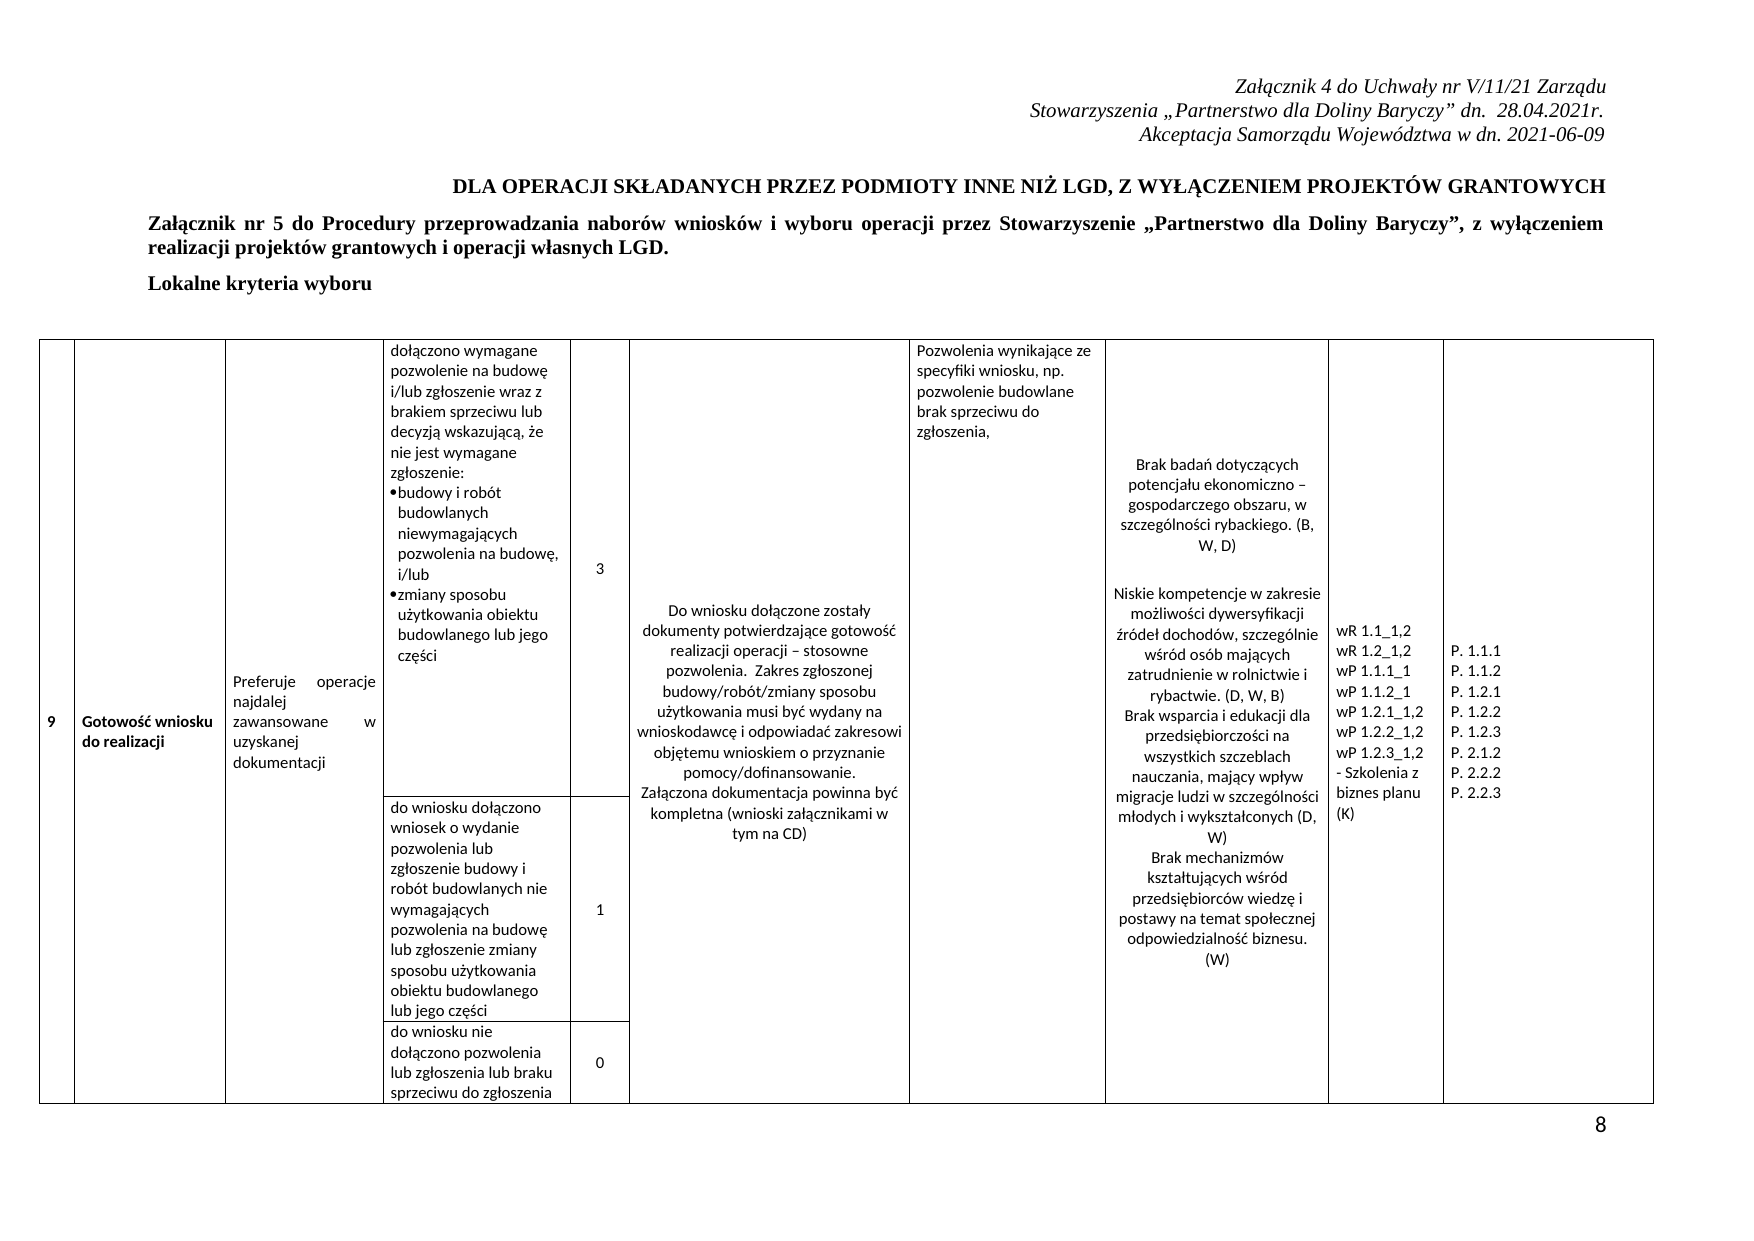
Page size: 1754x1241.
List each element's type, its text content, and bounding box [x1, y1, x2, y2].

table_cell Pozwolenia wynikające ze specyfiki wniosku, np. pozwolenie budowlane brak sprzeciwu do zgłoszenia, [910, 340, 1105, 1103]
table_cell 1 [571, 797, 629, 1021]
table_cell 9 [40, 340, 74, 1103]
table_cell Gotowość wniosku do realizacji [75, 340, 225, 1103]
table_cell Preferuje operacje najdalej zawansowane w uzyskanej dokumentacji [226, 340, 383, 1103]
table_cell dołączono wymagane pozwolenie na budowę i/lub zgłoszenie wraz z brakiem sprzeciwu lub decyzją wskazującą, że nie jest wymagane zgłoszenie: budowy i robót budowlanych niewymagających pozwolenia na budowę, i/lub zmiany sposobu użytkowania obiektu budowlanego lub jego części [384, 340, 570, 796]
table_cell wR 1.1_1,2 wR 1.2_1,2 wP 1.1.1_1 wP 1.1.2_1 wP 1.2.1_1,2 wP 1.2.2_1,2 wP 1.2.3_1,2 - Szkolenia z biznes planu (K) [1329, 340, 1443, 1103]
table_cell Do wniosku dołączone zostały dokumenty potwierdzające gotowość realizacji operacji – stosowne pozwolenia. Zakres zgłoszonej budowy/robót/zmiany sposobu użytkowania musi być wydany na wnioskodawcę i odpowiadać zakresowi objętemu wnioskiem o przyznanie pomocy/dofinansowanie. Załączona dokumentacja powinna być kompletna (wnioski załącznikami w tym na CD) [630, 340, 909, 1103]
table_cell P. 1.1.1 P. 1.1.2 P. 1.2.1 P. 1.2.2 P. 1.2.3 P. 2.1.2 P. 2.2.2 P. 2.2.3 [1444, 340, 1653, 1103]
table_cell 3 [571, 340, 629, 796]
table_cell do wniosku nie dołączono pozwolenia lub zgłoszenia lub braku sprzeciwu do zgłoszenia [384, 1022, 570, 1103]
table_cell 0 [571, 1022, 629, 1103]
table_cell do wniosku dołączono wniosek o wydanie pozwolenia lub zgłoszenie budowy i robót budowlanych nie wymagających pozwolenia na budowę lub zgłoszenie zmiany sposobu użytkowania obiektu budowlanego lub jego części [384, 797, 570, 1021]
table_cell Brak badań dotyczących potencjału ekonomiczno – gospodarczego obszaru, w szczególności rybackiego. (B, W, D) Niskie kompetencje w zakresie możliwości dywersyfikacji źródeł dochodów, szczególnie wśród osób mających zatrudnienie w rolnictwie i rybactwie. (D, W, B) Brak wsparcia i edukacji dla przedsiębiorczości na wszystkich szczeblach nauczania, mający wpływ migracje ludzi w szczególności młodych i wykształconych (D, W) Brak mechanizmów kształtujących wśród przedsiębiorców wiedzę i postawy na temat społecznej odpowiedzialność biznesu. (W) [1106, 340, 1328, 1103]
